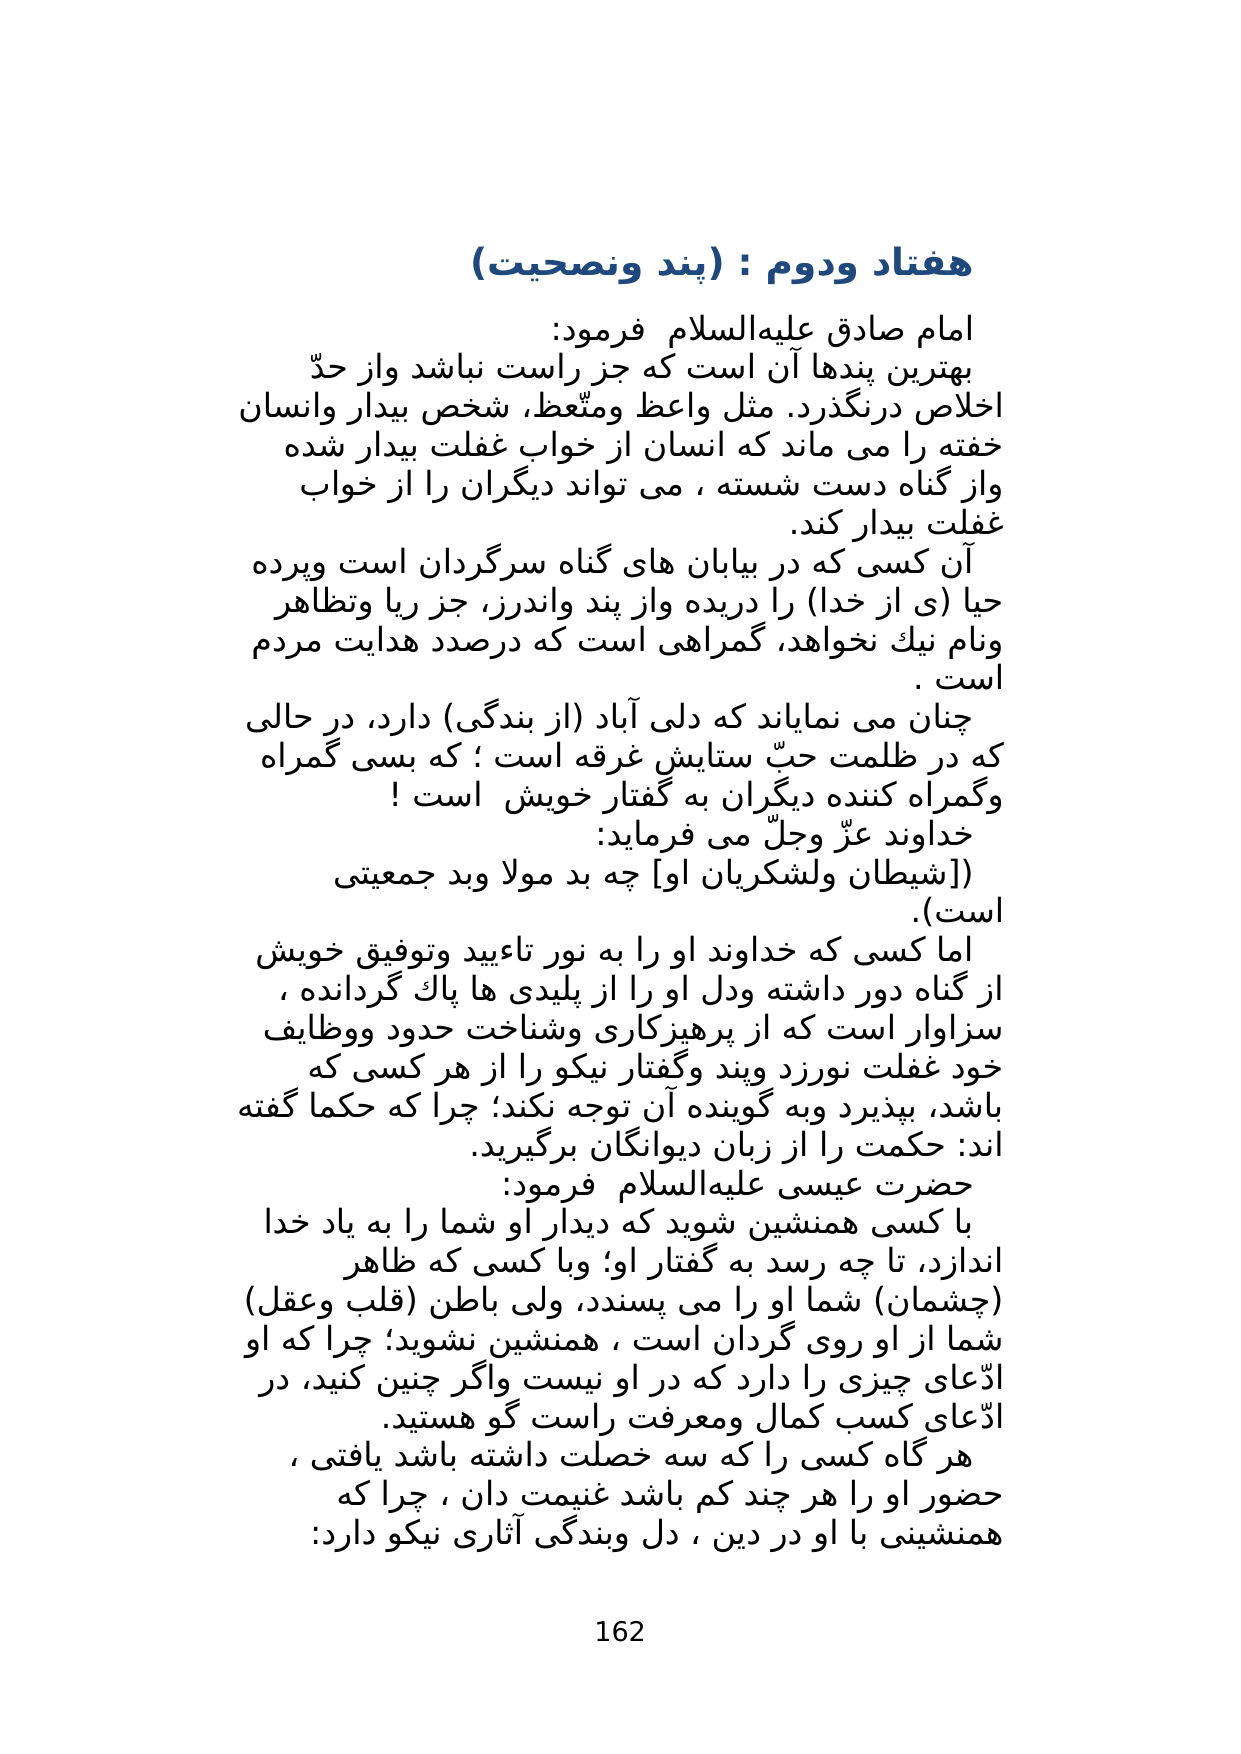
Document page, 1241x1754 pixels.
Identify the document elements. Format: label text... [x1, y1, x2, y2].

text امام صادق عليه‌السلام فرمود: [236, 309, 1004, 348]
text چنان مى نماياند كه دلى آباد (از بندگى) دارد، در حالى كه در ظلمت حبّ ستايش غرقه است ؛ كه بسى گمراه وگمراه كننده ديگران به گفتار خويش ‍ است ! [236, 698, 1004, 814]
text حضرت عيسى عليه‌السلام فرمود: [236, 1164, 1004, 1203]
text با كسى همنشين شويد كه ديدار او شما را به ياد خدا اندازد، تا چه رسد به گفتار او؛ وبا كسى كه ظاهر (چشمان) شما او را مى پسندد، ولى باطن (قلب وعقل) شما از او روى گردان است ، همنشين نشويد؛ چرا كه او ادّعاى چيزى را دارد كه در او نيست واگر چنين كنيد، در ادّعاى كسب كمال ومعرفت راست گو هستيد. [236, 1203, 1004, 1436]
text بهترين پندها آن است كه جز راست نباشد واز حدّ اخلاص درنگذرد. مثل واعظ ومتّعظ، شخص بيدار وانسان خفته را مى ماند كه انسان از خواب غفلت بيدار شده واز گناه دست شسته ، مى تواند ديگران را از خواب غفلت بيدار كند. [236, 348, 1004, 542]
text هر گاه كسى را كه سه خصلت داشته باشد يافتى ، حضور او را هر چند كم باشد غنيمت دان ، چرا كه همنشينى با او در دين ، دل وبندگى آثارى نيكو دارد: [236, 1436, 1004, 1552]
text آن كسى كه در بيابان هاى گناه سرگردان است وپرده حيا (ى از خدا) را دريده واز پند واندرز، جز ريا وتظاهر ونام نيك نخواهد، گمراهى است كه درصدد هدايت مردم است . [236, 542, 1004, 698]
subtitle هفتاد ودوم : (پند ونصحيت) [236, 241, 1004, 284]
text اما كسى كه خداوند او را به نور تاءييد وتوفيق خويش از گناه دور داشته ودل او را از پليدى ها پاك گردانده ، سزاوار است كه از پرهيزكارى وشناخت حدود ووظايف خود غفلت نورزد وپند وگفتار نيكو را از هر كسى كه باشد، بپذيرد وبه گوينده آن توجه نكند؛ چرا كه حكما گفته اند: حكمت را از زبان ديوانگان برگيريد. [236, 931, 1004, 1164]
text خداوند عزّ وجلّ مى فرمايد: [236, 814, 1004, 853]
text ([شيطان ولشكريان او] چه بد مولا وبد جمعيتى است). [236, 853, 1004, 931]
